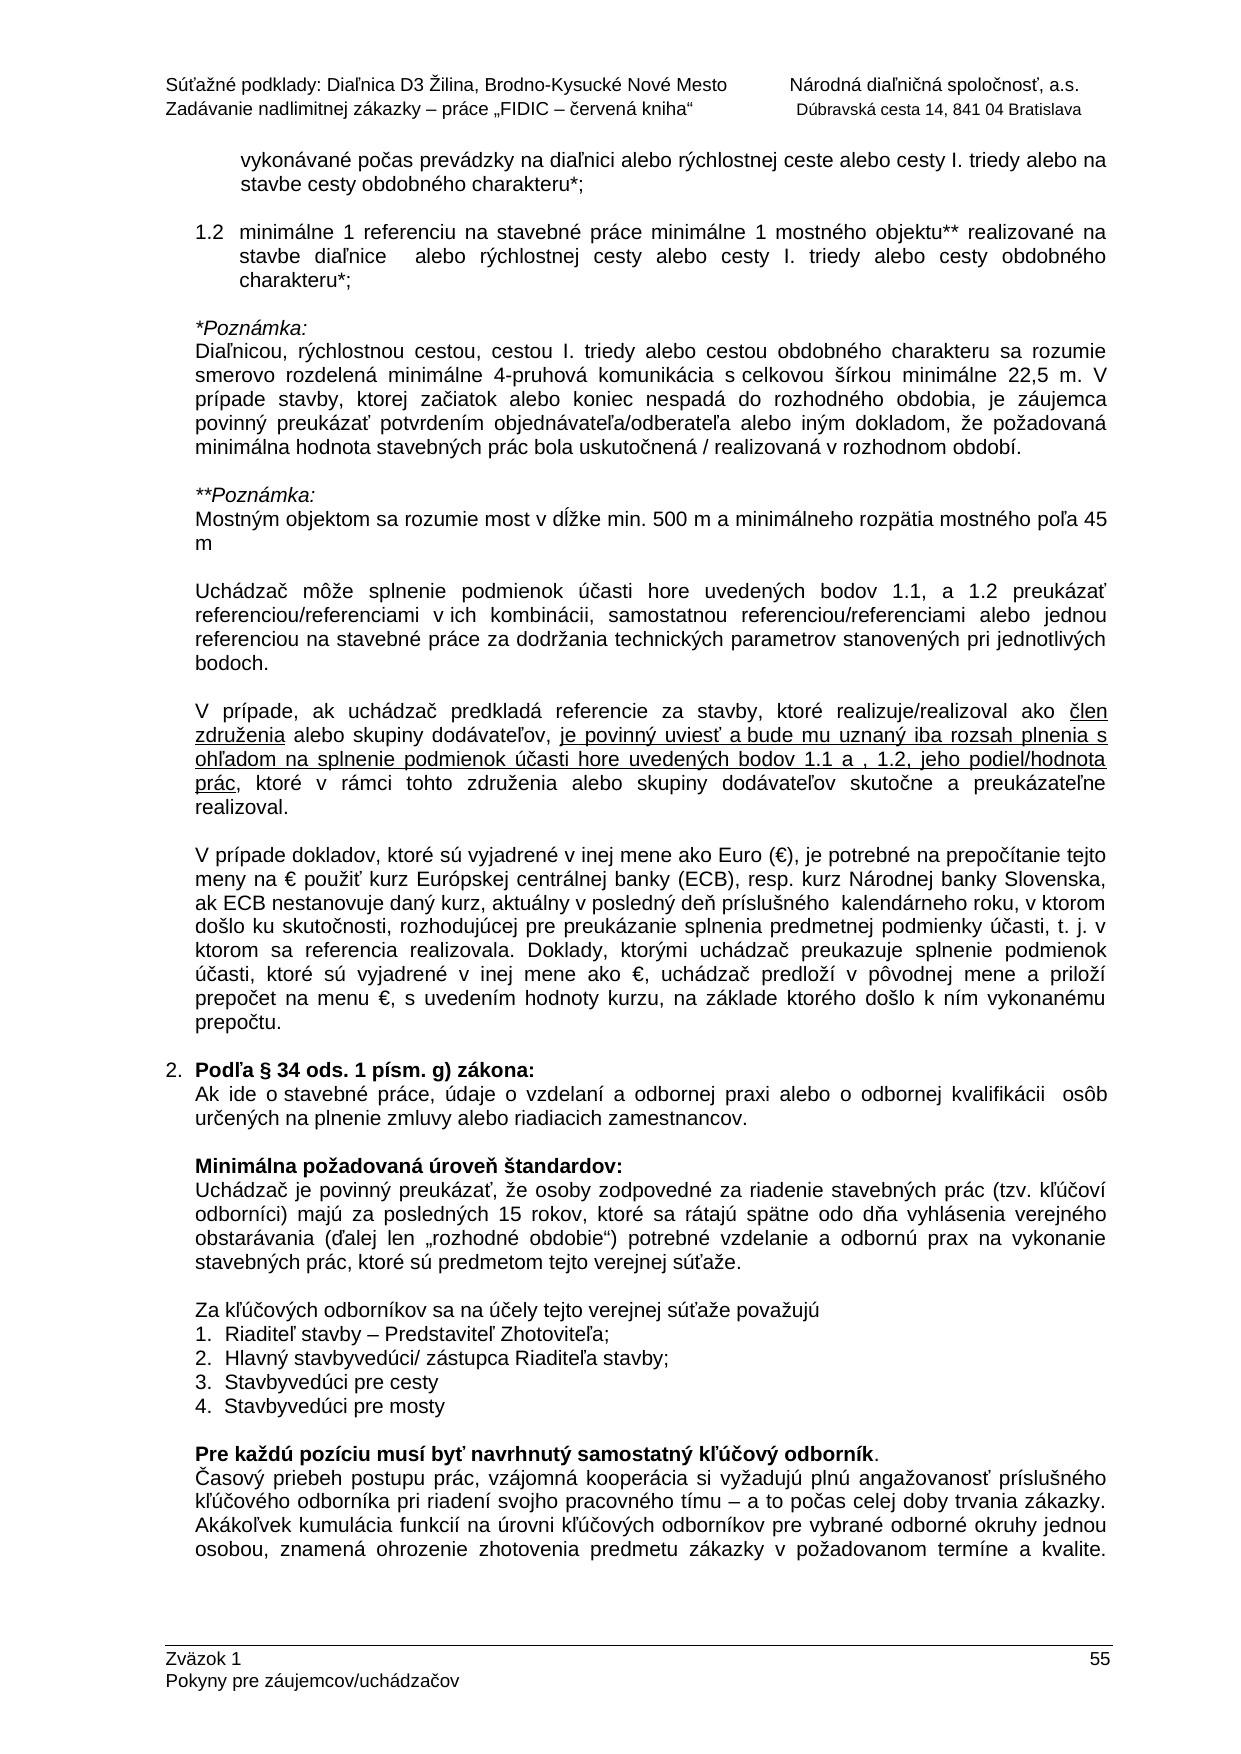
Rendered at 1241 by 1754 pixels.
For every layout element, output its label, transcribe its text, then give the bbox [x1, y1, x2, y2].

text **Poznámka: [195, 483, 1107, 507]
text *Poznámka: [195, 315, 1107, 339]
text Mostným objektom sa rozumie most v dĺžke min. 500 m a minimálneho rozpätia mostného poľa 45 m [195, 507, 1107, 555]
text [195, 1465, 1107, 1561]
list Ak ide o stavebné práce, údaje o vzdelaní a odbornej praxi alebo o odbornej kvalifikácii osôb určených na plnenie zmluvy alebo riadiacich zamestnancov. [195, 1082, 1107, 1130]
list Podľa § 34 ods. 1 písm. g) zákona: [165, 1058, 1107, 1082]
text 1. Riaditeľ stavby – Predstaviteľ Zhotoviteľa; [195, 1322, 1107, 1346]
text 1.2 minimálne 1 referenciu na stavebné práce minimálne 1 mostného objektu** realizované na stavbe diaľnice alebo rýchlostnej cesty alebo cesty I. triedy alebo cesty obdobného charakteru*; [195, 219, 1107, 291]
text Minimálna požadovaná úroveň štandardov: [195, 1154, 1107, 1178]
text 3. Stavbyvedúci pre cesty [195, 1369, 1107, 1393]
text Pre každú pozíciu musí byť navrhnutý samostatný kľúčový odborník. [195, 1441, 1107, 1465]
text V prípade, ak uchádzač predkladá referencie za stavby, ktoré realizuje/realizoval ako člen združenia alebo skupiny dodávateľov, je povinný uviesť a bude mu uznaný iba rozsah plnenia s ohľadom na splnenie podmienok účasti hore uvedených bodov 1.1 a , 1.2, jeho podiel/hodnota prác, ktoré v rámci tohto združenia alebo skupiny dodávateľov skutočne a preukázateľne realizoval. [195, 769, 1107, 818]
text Uchádzač je povinný preukázať, že osoby zodpovedné za riadenie stavebných prác (tzv. kľúčoví odborníci) majú za posledných 15 rokov, ktoré sa rátajú spätne odo dňa vyhlásenia verejného obstarávania (ďalej len „rozhodné obdobie“) potrebné vzdelanie a odbornú prax na vykonanie stavebných prác, ktoré sú predmetom tejto verejnej súťaže. [195, 1178, 1107, 1274]
text Diaľnicou, rýchlostnou cestou, cestou I. triedy alebo cestou obdobného charakteru sa rozumie smerovo rozdelená minimálne 4-pruhová komunikácia s celkovou šírkou minimálne 22,5 m. V prípade stavby, ktorej začiatok alebo koniec nespadá do rozhodného obdobia, je záujemca povinný preukázať potvrdením objednávateľa/odberateľa alebo iným dokladom, že požadovaná minimálna hodnota stavebných prác bola uskutočnená / realizovaná v rozhodnom období. [195, 339, 1107, 459]
text Za kľúčových odborníkov sa na účely tejto verejnej súťaže považujú [195, 1298, 1107, 1322]
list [195, 148, 1107, 196]
text V prípade, ak uchádzač predkladá referencie za stavby, ktoré realizuje/realizoval ako člen združenia alebo skupiny dodávateľov, je povinný uviesť a bude mu uznaný iba rozsah plnenia s ohľadom na splnenie podmienok účasti hore uvedených bodov 1.1 a , 1.2, jeho podiel/hodnota prác, ktoré v rámci tohto združenia alebo skupiny dodávateľov skutočne a preukázateľne realizoval. [195, 699, 1107, 768]
text 2. Hlavný stavbyvedúci/ zástupca Riaditeľa stavby; [195, 1346, 1107, 1369]
list 4. Stavbyvedúci pre mosty [195, 1393, 1107, 1417]
text V prípade dokladov, ktoré sú vyjadrené v inej mene ako Euro (€), je potrebné na prepočítanie tejto meny na € použiť kurz Európskej centrálnej banky (ECB), resp. kurz Národnej banky Slovenska, ak ECB nestanovuje daný kurz, aktuálny v posledný deň príslušného kalendárneho roku, v ktorom došlo ku skutočnosti, rozhodujúcej pre preukázanie splnenia predmetnej podmienky účasti, t. j. v ktorom sa referencia realizovala. Doklady, ktorými uchádzač preukazuje splnenie podmienok účasti, ktoré sú vyjadrené v inej mene ako €, uchádzač predloží v pôvodnej mene a priloží prepočet na menu €, s uvedením hodnoty kurzu, na základe ktorého došlo k ním vykonanému prepočtu. [195, 842, 1107, 1034]
text Uchádzač môže splnenie podmienok účasti hore uvedených bodov 1.1, a 1.2 preukázať referenciou/referenciami v ich kombinácii, samostatnou referenciou/referenciami alebo jednou referenciou na stavebné práce za dodržania technických parametrov stanovených pri jednotlivých bodoch. [195, 579, 1107, 675]
